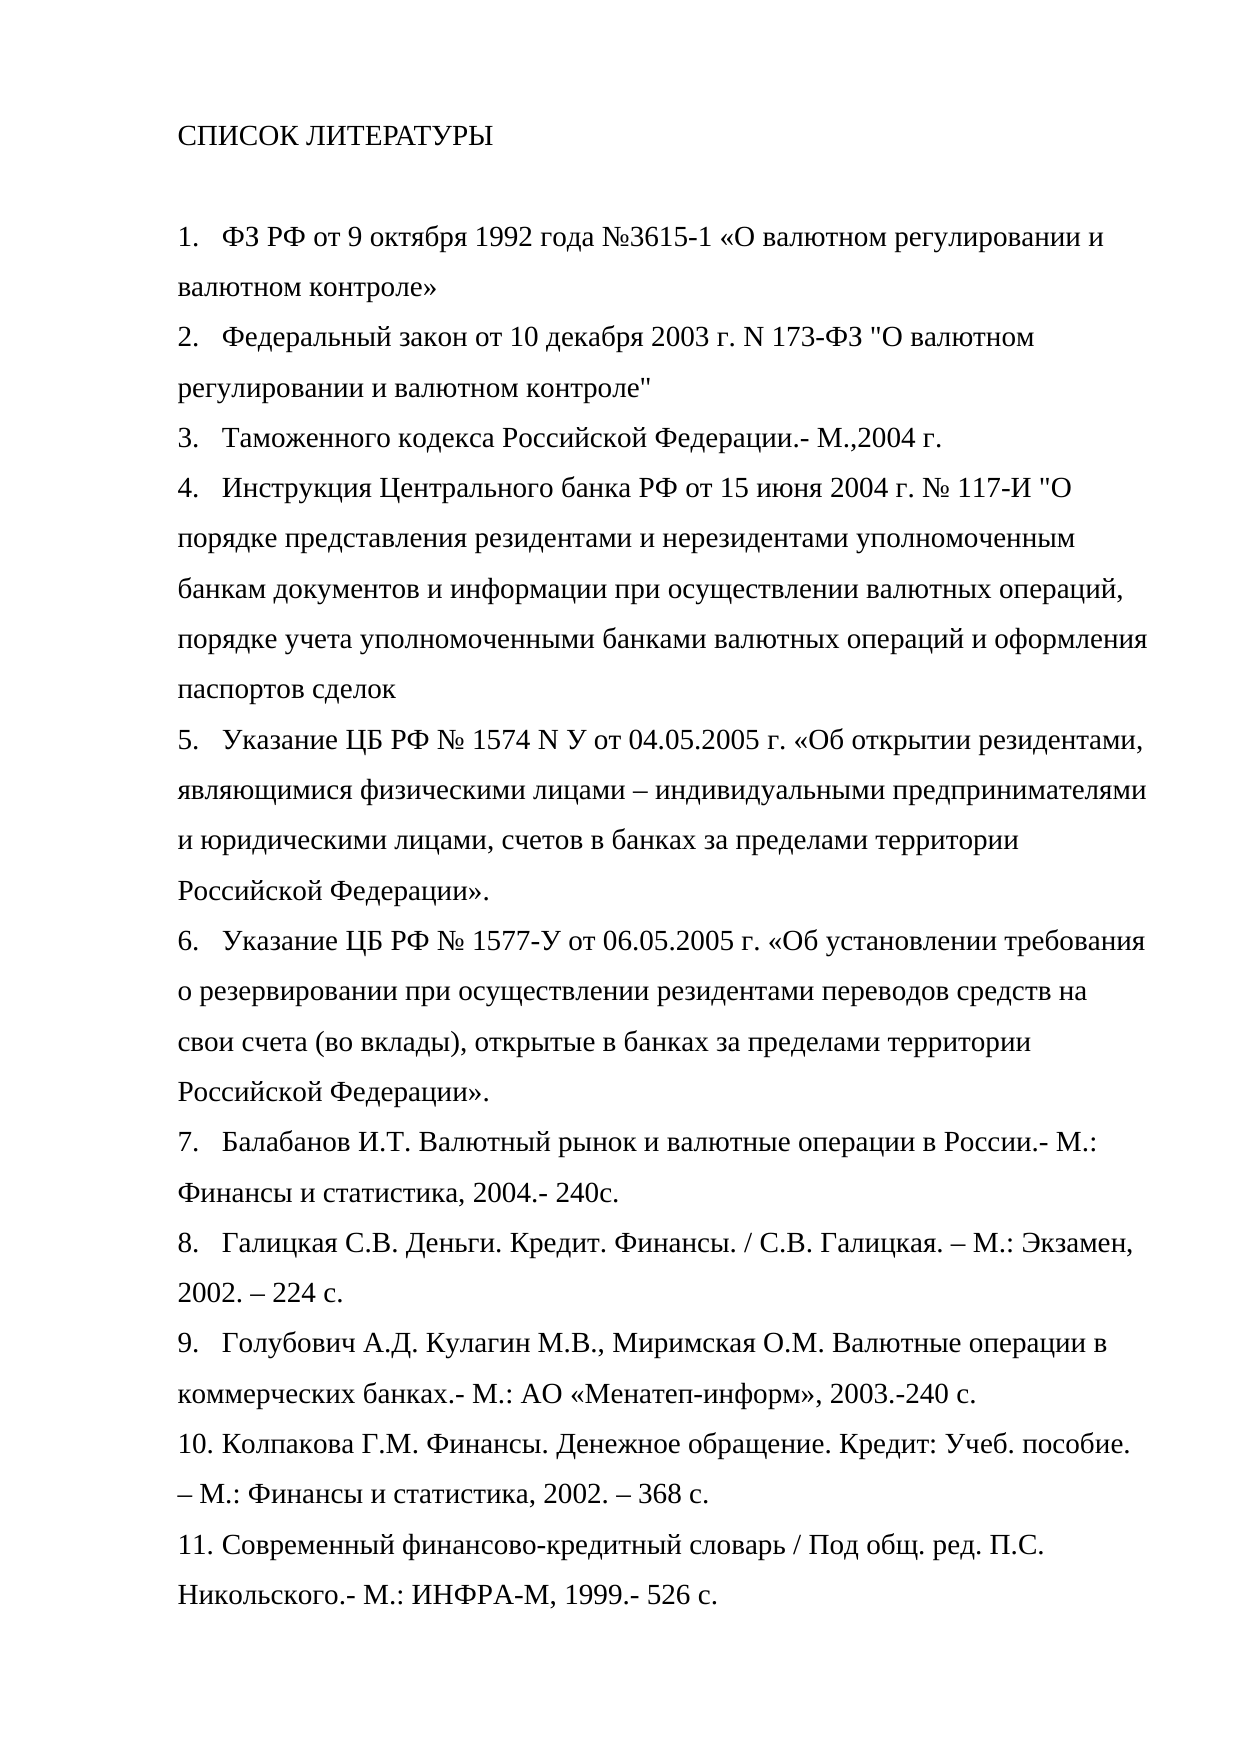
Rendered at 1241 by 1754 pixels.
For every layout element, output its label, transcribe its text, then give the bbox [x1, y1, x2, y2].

text СПИСОК ЛИТЕРАТУРЫ [177, 118, 1152, 152]
list Современный финансово-кредитный словарь / Под общ. ред. П.С. Никольского.- М.: ИНФРА-М, 1999.- 526 с. [177, 1527, 1152, 1611]
list Балабанов И.Т. Валютный рынок и валютные операции в России.- М.: Финансы и статистика, 2004.- 240с. [177, 1124, 1152, 1208]
list Указание ЦБ РФ № 1574 N У от 04.05.2005 г. «Об открытии резидентами, являющимися физическими лицами – индивидуальными предпринимателями и юридическими лицами, счетов в банках за пределами территории Российской Федерации». [177, 722, 1152, 906]
list Указание ЦБ РФ № 1577-У от 06.05.2005 г. «Об установлении требования о резервировании при осуществлении резидентами переводов средств на свои счета (во вклады), открытые в банках за пределами территории Российской Федерации». [177, 923, 1152, 1108]
list Федеральный закон от 10 декабря 2003 г. N 173-ФЗ "О валютном регулировании и валютном контроле" [177, 319, 1152, 403]
list Колпакова Г.М. Финансы. Денежное обращение. Кредит: Учеб. пособие. – М.: Финансы и статистика, 2002. – 368 с. [177, 1426, 1152, 1510]
list Таможенного кодекса Российской Федерации.- М.,2004 г. [177, 420, 1152, 453]
list Галицкая С.В. Деньги. Кредит. Финансы. / С.В. Галицкая. – М.: Экзамен, 2002. – 224 с. [177, 1225, 1152, 1309]
list ФЗ РФ от 9 октября 1992 года №3615-1 «О валютном регулировании и валютном контроле» [177, 219, 1152, 303]
list Голубович А.Д. Кулагин М.В., Миримская О.М. Валютные операции в коммерческих банках.- М.: АО «Менатеп-информ», 2003.-240 с. [177, 1326, 1152, 1409]
list Инструкция Центрального банка РФ от 15 июня 2004 г. № 117-И "О порядке представления резидентами и нерезидентами уполномоченным банкам документов и информации при осуществлении валютных операций, порядке учета уполномоченными банками валютных операций и оформления паспортов сделок [177, 470, 1152, 705]
